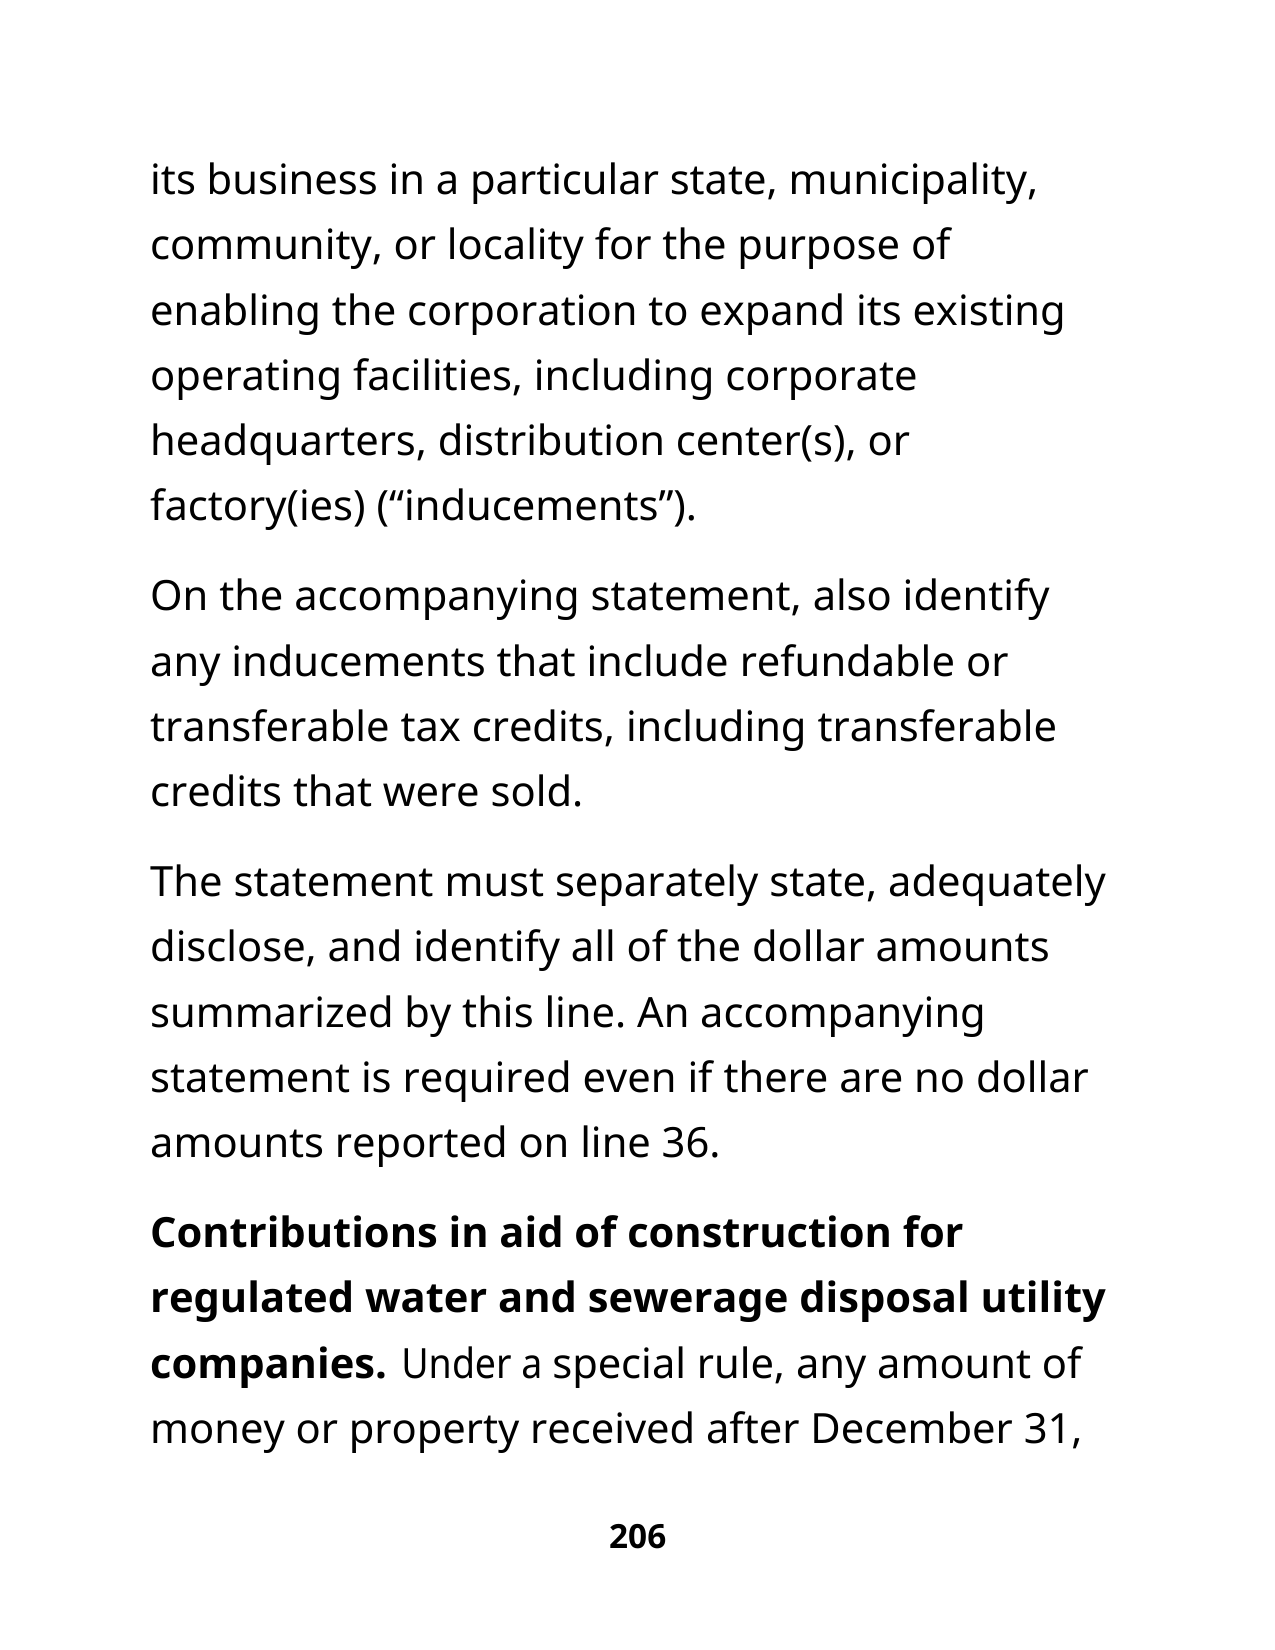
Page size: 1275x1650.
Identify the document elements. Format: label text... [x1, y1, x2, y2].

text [150, 150, 1125, 533]
text On the accompanying statement, also identify any inducements that include refundable or transferable tax credits, including transferable credits that were sold. [150, 566, 1125, 819]
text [150, 1203, 1125, 1456]
text The statement must separately state, adequately disclose, and identify all of the dollar amounts summarized by this line. An accompanying statement is required even if there are no dollar amounts reported on line 36. [150, 852, 1125, 1170]
